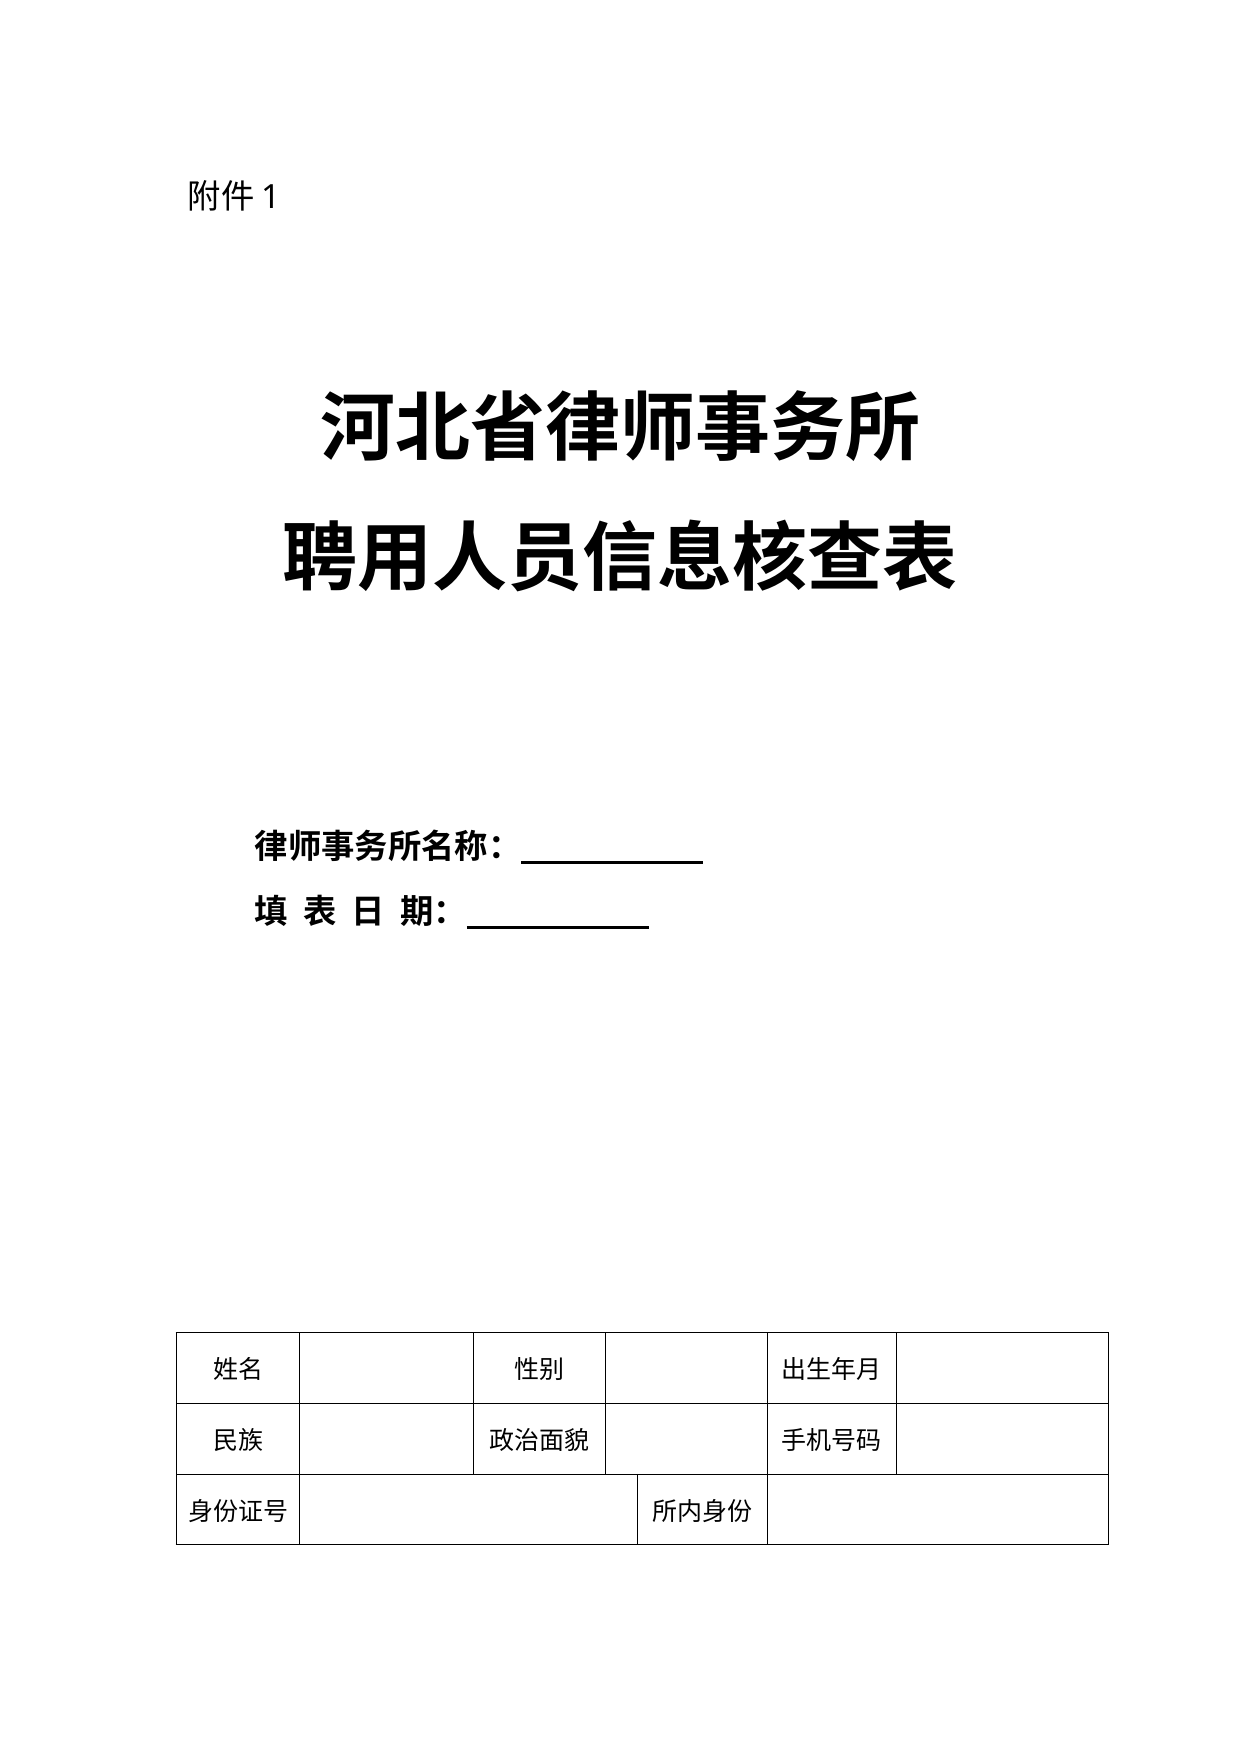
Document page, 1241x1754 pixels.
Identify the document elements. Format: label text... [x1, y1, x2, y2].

table_cell [897, 1404, 1108, 1474]
table_header [300, 1333, 473, 1403]
table_cell [300, 1404, 473, 1474]
table_cell [768, 1475, 1108, 1544]
text 附件1 [187, 162, 1053, 227]
table_header [606, 1333, 767, 1403]
text 填 表 日 期： [187, 877, 1053, 942]
table_header 姓名 [177, 1333, 299, 1403]
text 河北省律师事务所 [187, 357, 1053, 487]
table_cell 身份证号 [177, 1475, 299, 1544]
table_cell 民族 [177, 1404, 299, 1474]
table_cell [300, 1475, 637, 1544]
table_header [897, 1333, 1108, 1403]
text 律师事务所名称： [187, 812, 1053, 877]
table_cell 政治面貌 [474, 1404, 605, 1474]
table_cell 所内身份 [638, 1475, 767, 1544]
table_header 性别 [474, 1333, 605, 1403]
text 聘用人员信息核查表 [187, 487, 1053, 617]
table_header 出生年月 [768, 1333, 896, 1403]
table_cell [606, 1404, 767, 1474]
table_cell 手机号码 [768, 1404, 896, 1474]
